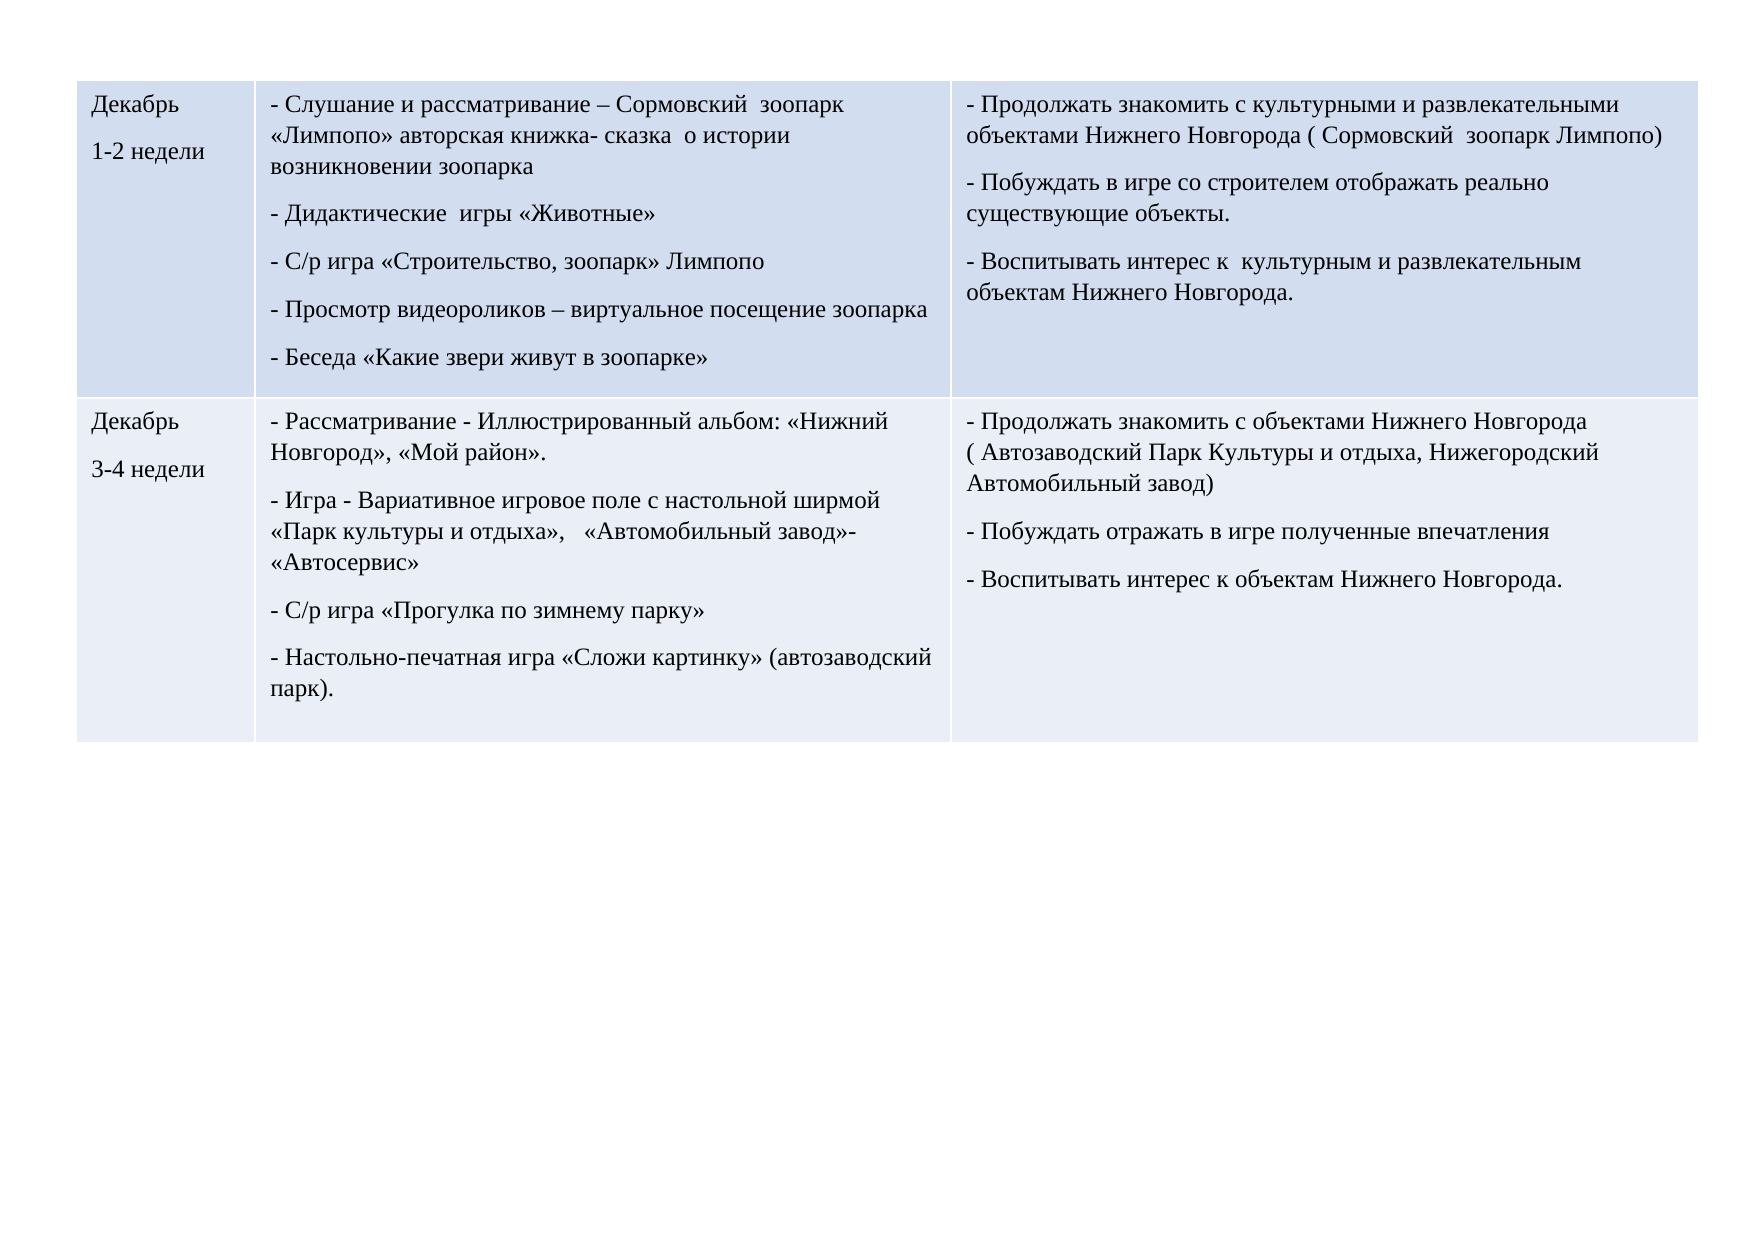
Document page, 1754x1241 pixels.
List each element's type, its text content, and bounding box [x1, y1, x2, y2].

table_cell Декабрь 1-2 недели [77, 81, 254, 397]
table_cell - Рассматривание - Иллюстрированный альбом: «Нижний Новгород», «Мой район». - Игра - Вариативное игровое поле с настольной ширмой «Парк культуры и отдыха», «Автомобильный завод»- «Автосервис» - С/р игра «Прогулка по зимнему парку» - Настольно-печатная игра «Сложи картинку» (автозаводский парк). [256, 399, 950, 742]
table_cell - Слушание и рассматривание – Сормовский зоопарк «Лимпопо» авторская книжка- сказка о истории возникновении зоопарка - Дидактические игры «Животные» - С/р игра «Строительство, зоопарк» Лимпопо - Просмотр видеороликов – виртуальное посещение зоопарка - Беседа «Какие звери живут в зоопарке» [256, 81, 950, 397]
table_cell Декабрь 3-4 недели [77, 399, 254, 742]
table_cell - Продолжать знакомить с объектами Нижнего Новгорода ( Автозаводский Парк Культуры и отдыха, Нижегородский Автомобильный завод) - Побуждать отражать в игре полученные впечатления - Воспитывать интерес к объектам Нижнего Новгорода. [952, 399, 1698, 742]
table_cell - Продолжать знакомить с культурными и развлекательными объектами Нижнего Новгорода ( Сормовский зоопарк Лимпопо) - Побуждать в игре со строителем отображать реально существующие объекты. - Воспитывать интерес к культурным и развлекательным объектам Нижнего Новгорода. [952, 81, 1698, 397]
